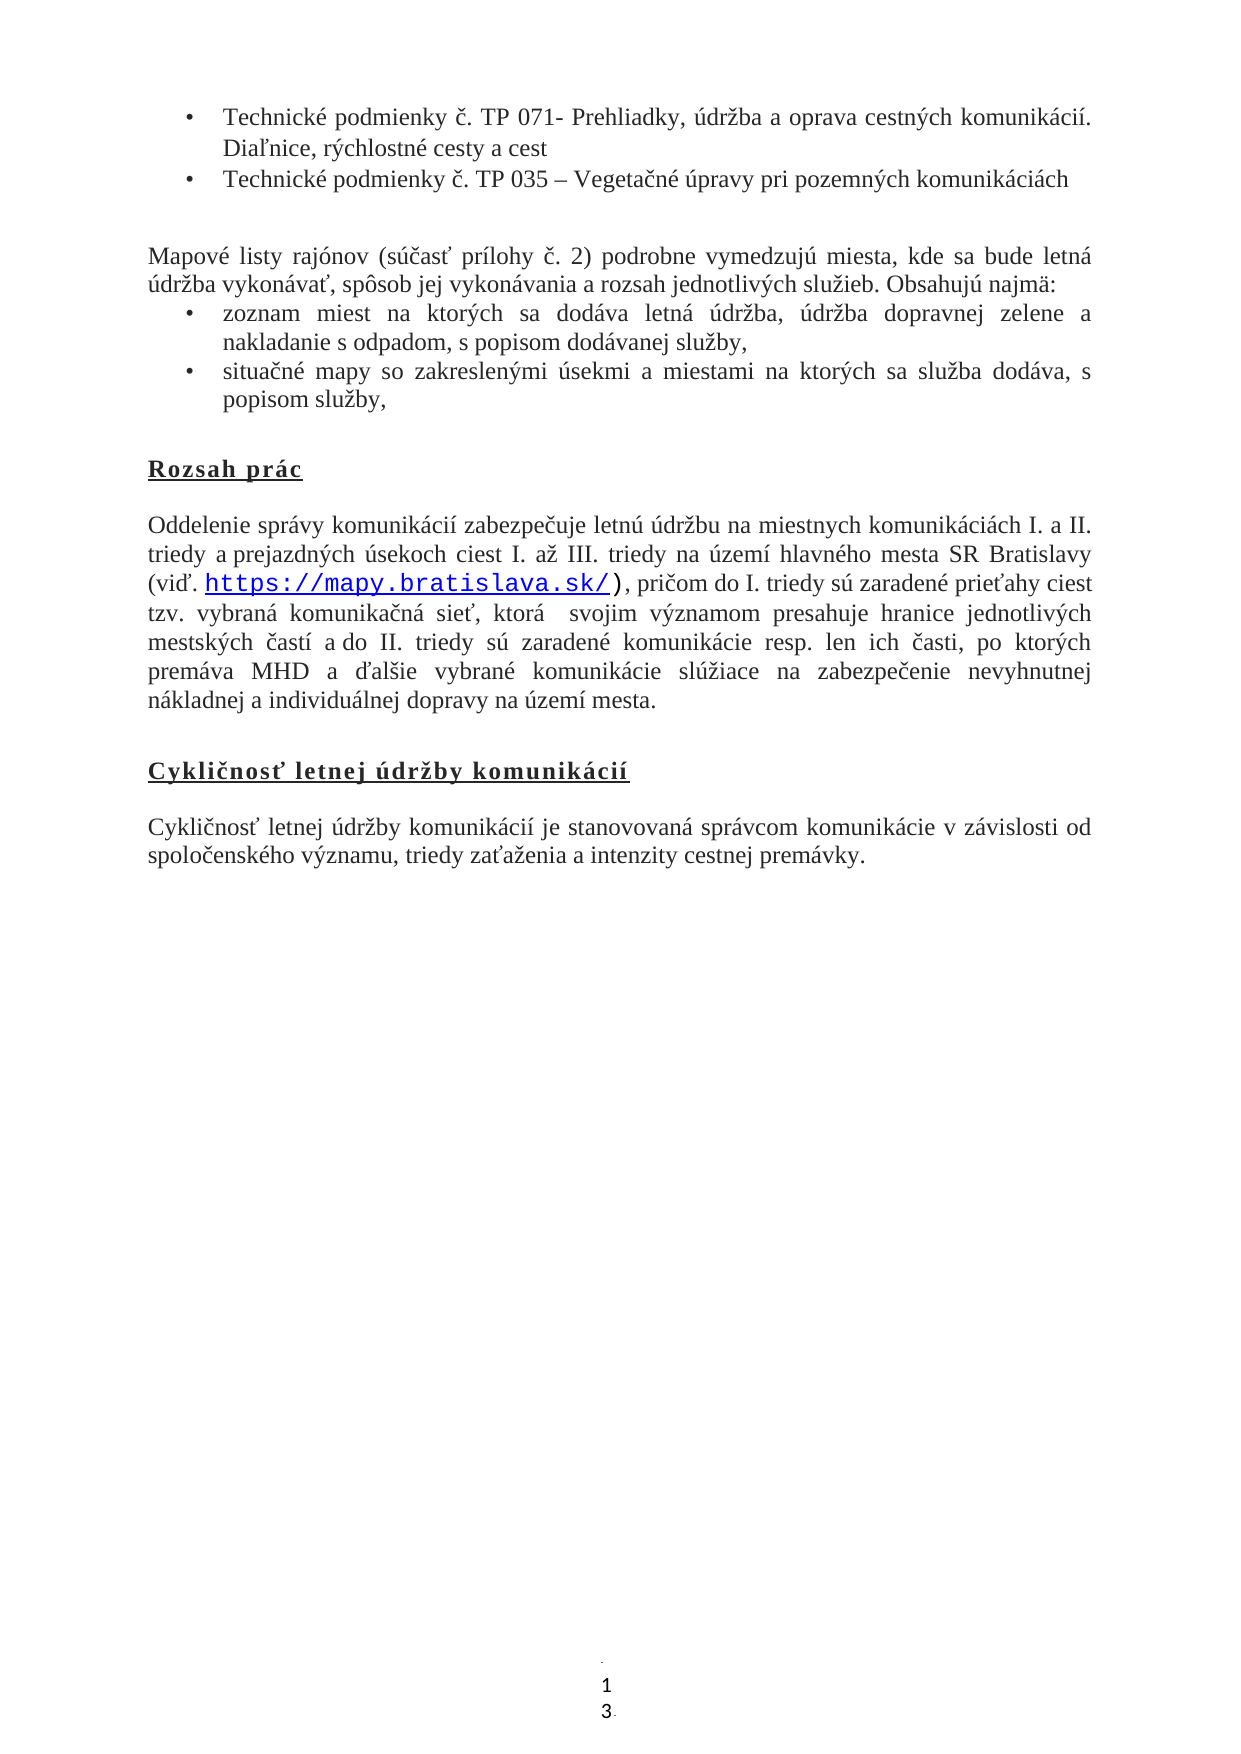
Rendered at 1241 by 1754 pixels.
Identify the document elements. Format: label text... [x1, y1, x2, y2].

list Technické podmienky č. TP 035 – Vegetačné úpravy pri pozemných komunikáciách [185, 164, 1092, 193]
text Cykličnosť letnej údržby komunikácií je stanovovaná správcom komunikácie v závislosti od spoločenského významu, triedy zaťaženia a intenzity cestnej premávky. [148, 812, 1092, 869]
text Oddelenie správy komunikácií zabezpečuje letnú údržbu na miestnych komunikáciách I. a II. triedy a prejazdných úsekoch ciest I. až III. triedy na území hlavného mesta SR Bratislavy (viď. https://mapy.bratislava.sk/), pričom do I. triedy sú zaradené prieťahy ciest tzv. vybraná komunikačná sieť, ktorá svojim významom presahuje hranice jednotlivých mestských častí a do II. triedy sú zaradené komunikácie resp. len ich časti, po ktorých premáva MHD a ďalšie vybrané komunikácie slúžiace na zabezpečenie nevyhnutnej nákladnej a individuálnej dopravy na území mesta. [148, 510, 1092, 713]
list zoznam miest na ktorých sa dodáva letná údržba, údržba dopravnej zelene a nakladanie s odpadom, s popisom dodávanej služby, [185, 298, 1092, 356]
text Rozsah prác [148, 454, 1092, 483]
text Cykličnosť letnej údržby komunikácií [148, 756, 1092, 785]
text Mapové listy rajónov (súčasť prílohy č. 2) podrobne vymedzujú miesta, kde sa bude letná údržba vykonávať, spôsob jej vykonávania a rozsah jednotlivých služieb. Obsahujú najmä: [148, 241, 1092, 298]
list situačné mapy so zakreslenými úsekmi a miestami na ktorých sa služba dodáva, s popisom služby, [185, 356, 1092, 413]
list Technické podmienky č. TP 071- Prehliadky, údržba a oprava cestných komunikácií. Diaľnice, rýchlostné cesty a cest [185, 102, 1092, 162]
